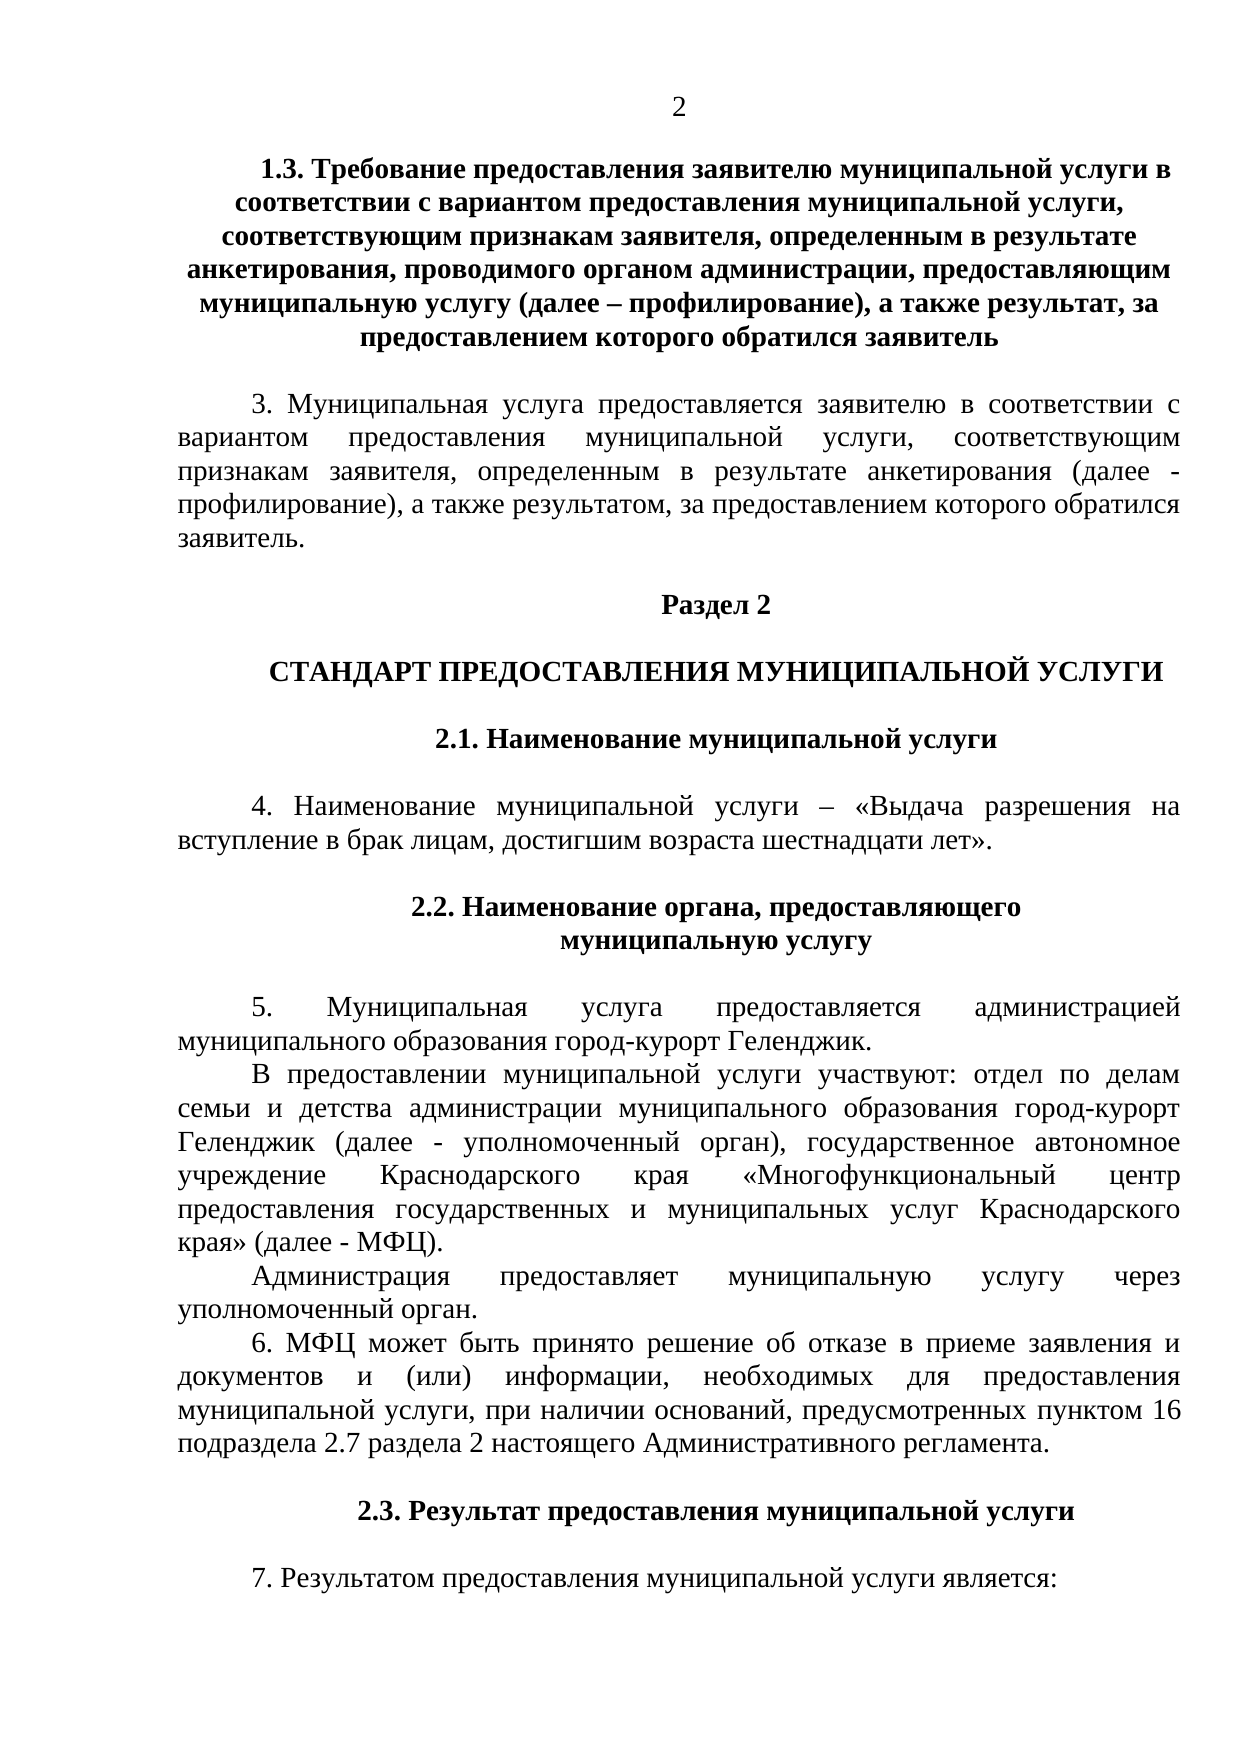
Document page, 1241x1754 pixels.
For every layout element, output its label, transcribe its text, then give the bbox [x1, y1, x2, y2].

title СТАНДАРТ ПРЕДОСТАВЛЕНИЯ МУНИЦИПАЛЬНОЙ УСЛУГИ [177, 654, 1181, 688]
text 4. Наименование муниципальной услуги – «Выдача разрешения на вступление в брак лицам, достигшим возраста шестнадцати лет». [177, 788, 1181, 855]
title 2.2. Наименование органа, предоставляющего [177, 889, 1181, 922]
title 2.3. Результат предоставления муниципальной услуги [177, 1493, 1181, 1526]
title муниципальную услугу [177, 922, 1181, 956]
title 1.3. Требование предоставления заявителю муниципальной услуги в соответствии с вариантом предоставления муниципальной услуги, соответствующим признакам заявителя, определенным в результате анкетирования, проводимого органом администрации, предоставляющим муниципальную услугу (далее – профилирование), а также результат, за предоставлением которого обратился заявитель [177, 151, 1181, 352]
text 5. Муниципальная услуга предоставляется администрацией муниципального образования город-курорт Геленджик. [177, 989, 1181, 1057]
text 7. Результатом предоставления муниципальной услуги является: [177, 1560, 1181, 1593]
text Администрация предоставляет муниципальную услугу через уполномоченный орган. [177, 1258, 1181, 1325]
text 3. Муниципальная услуга предоставляется заявителю в соответствии с вариантом предоставления муниципальной услуги, соответствующим признакам заявителя, определенным в результате анкетирования (далее - профилирование), а также результатом, за предоставлением которого обратился заявитель. [177, 386, 1181, 553]
text 6. МФЦ может быть принято решение об отказе в приеме заявления и документов и (или) информации, необходимых для предоставления муниципальной услуги, при наличии оснований, предусмотренных пунктом 16 подраздела 2.7 раздела 2 настоящего Административного регламента. [177, 1325, 1181, 1459]
title Раздел 2 [177, 587, 1181, 621]
text В предоставлении муниципальной услуги участвуют: отдел по делам семьи и детства администрации муниципального образования город-курорт Геленджик (далее - уполномоченный орган), государственное автономное учреждение Краснодарского края «Многофункциональный центр предоставления государственных и муниципальных услуг Краснодарского края» (далее - МФЦ). [177, 1057, 1181, 1258]
title 2.1. Наименование муниципальной услуги [177, 721, 1181, 755]
